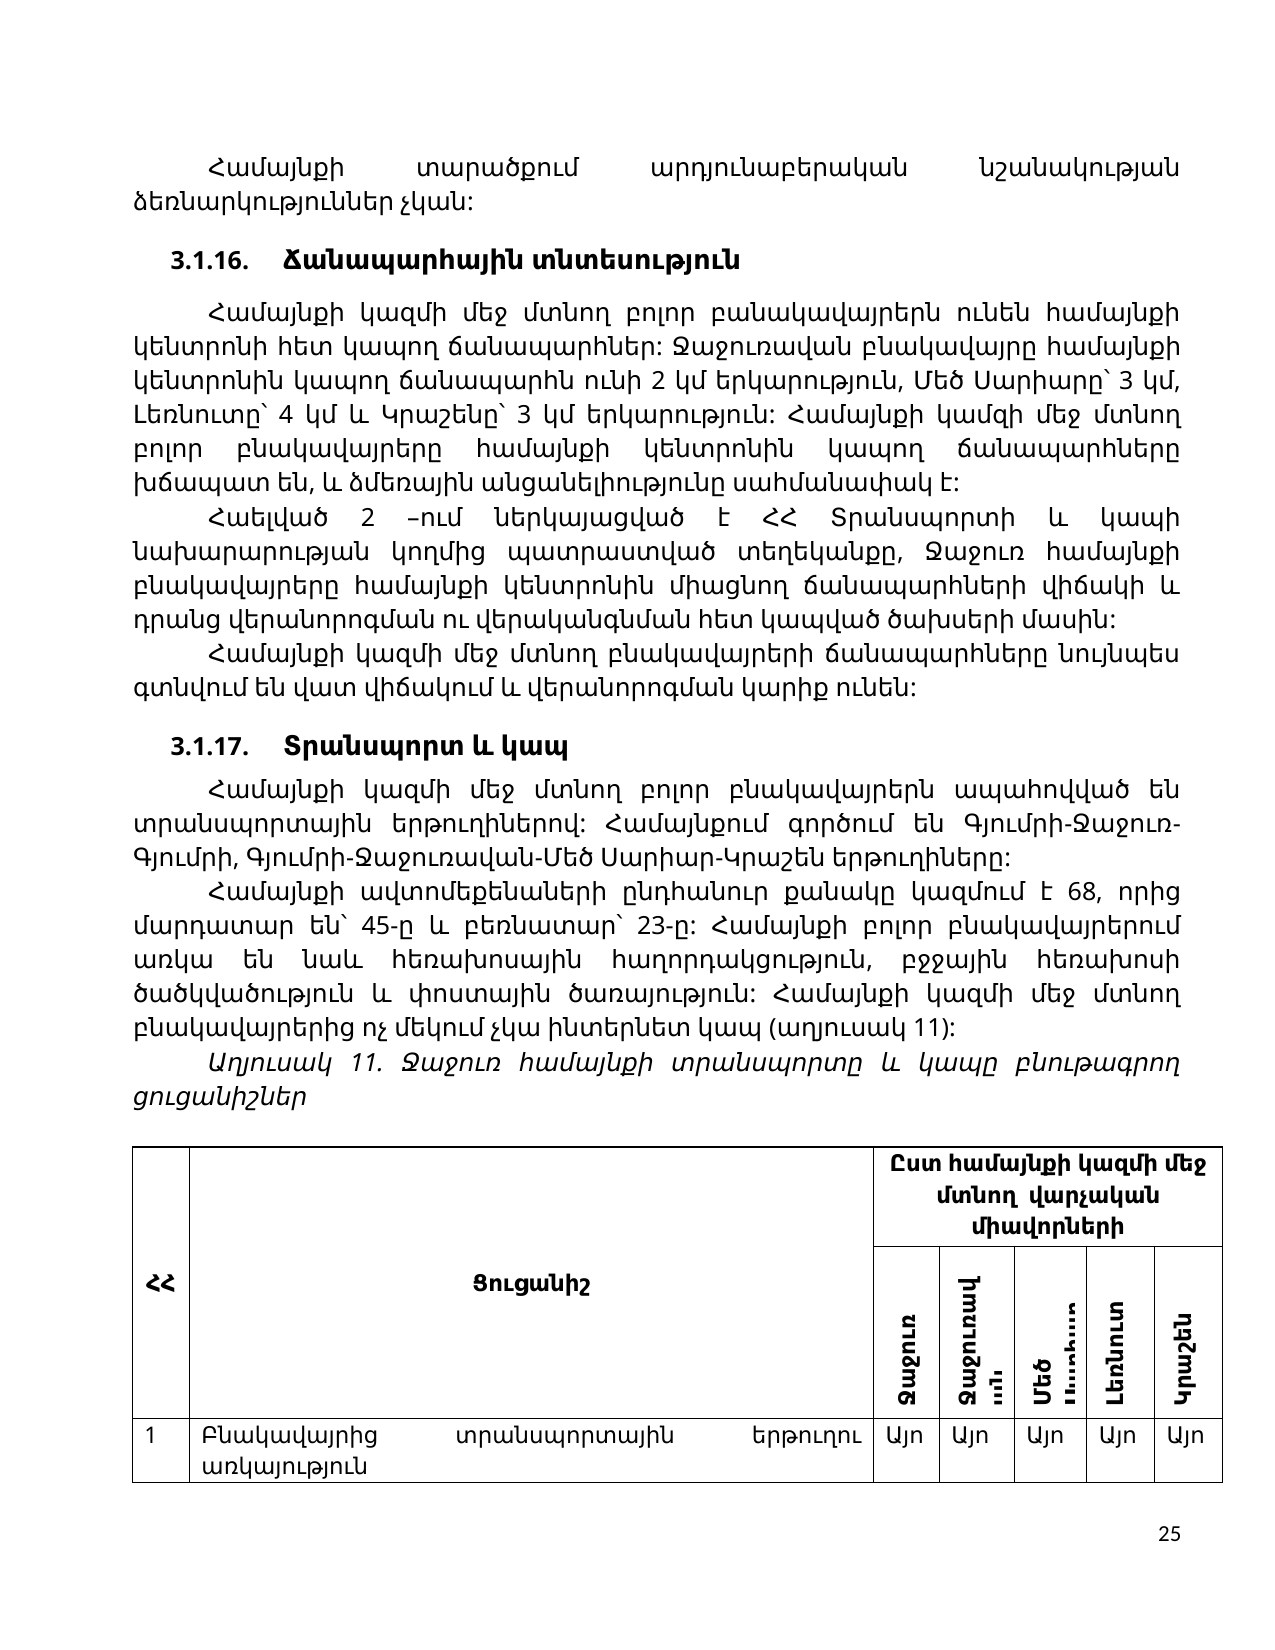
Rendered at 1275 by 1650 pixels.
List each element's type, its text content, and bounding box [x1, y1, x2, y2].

text Համայնքի ավտոմեքենաների ընդհանուր քանակը կազմում է 68, որից մարդատար են՝ 45-ը և բեռնատար՝ 23-ը: Համայնքի բոլոր բնակավայրերում առկա են նաև հեռախոսային հաղորդակցություն, բջջային հեռախոսի ծածկվածություն և փոստային ծառայություն: Համայնքի կազմի մեջ մտնող բնակավայրերից ոչ մեկում չկա ինտերնետ կապ (աղյուսակ 11): [133, 874, 1181, 1044]
table_cell Այո [940, 1419, 1014, 1482]
table_header ՀՀ [133, 1148, 189, 1418]
table_cell Այո [1155, 1419, 1222, 1482]
text Աղյուսակ 11. Ջաջուռ համայնքի տրանսպորտը և կապը բնութագրող ցուցանիշներ [133, 1044, 1181, 1112]
text Համայնքի տարածքում արդյունաբերական նշանակության ձեռնարկություններ չկան: [133, 150, 1181, 218]
table_cell Ջաջուռ [874, 1247, 939, 1418]
list Տրանսպորտ և կապ [170, 726, 1181, 763]
table_cell Մեծ Սարիար [1015, 1247, 1086, 1418]
text Համայնքի կազմի մեջ մտնող բնակավայրերի ճանապարհները նույնպես գտնվում են վատ վիճակում և վերանորոգման կարիք ունեն: [133, 635, 1181, 703]
list Ճանապարհային տնտեսություն [170, 241, 1181, 278]
table_cell Ջաջուռավան [940, 1247, 1014, 1418]
text Համայնքի կազմի մեջ մտնող բոլոր բնակավայրերն ապահովված են տրանսպորտային երթուղիներով: Համայնքում գործում են Գյումրի-Ջաջուռ-Գյումրի, Գյումրի-Ջաջուռավան-Մեծ Սարիար-Կրաշեն երթուղիները: [133, 772, 1181, 874]
text Համայնքի կազմի մեջ մտնող բոլոր բանակավայրերն ունեն համայնքի կենտրոնի հետ կապող ճանապարհներ: Ջաջուռավան բնակավայրը համայնքի կենտրոնին կապող ճանապարհն ունի 2 կմ երկարություն, Մեծ Սարիարը՝ 3 կմ, Լեռնուտը՝ 4 կմ և Կրաշենը՝ 3 կմ երկարություն: Համայնքի կամզի մեջ մտնող բոլոր բնակավայրերը համայնքի կենտրոնին կապող ճանապարհները խճապատ են, և ձմեռային անցանելիությունը սահմանափակ է: [133, 295, 1181, 499]
table_cell Այո [874, 1419, 939, 1482]
table_cell Կրաշեն [1155, 1247, 1222, 1418]
table_cell Լեռնուտ [1087, 1247, 1154, 1418]
table_cell Բնակավայրից տրանսպորտային երթուղու առկայություն [190, 1419, 873, 1482]
table_cell Այո [1015, 1419, 1086, 1482]
table_header Ցուցանիշ [190, 1148, 873, 1418]
table_header Ըստ համայնքի կազմի մեջ մտնող վարչական միավորների [874, 1148, 1222, 1246]
table_cell 1 [133, 1419, 189, 1482]
text Հաելված 2 –ում ներկայացված է ՀՀ Տրանսպորտի և կապի նախարարության կողմից պատրաստված տեղեկանքը, Ջաջուռ համայնքի բնակավայրերը համայնքի կենտրոնին միացնող ճանապարհների վիճակի և դրանց վերանորոգման ու վերականգնման հետ կապված ծախսերի մասին: [133, 499, 1181, 635]
table_cell Այո [1087, 1419, 1154, 1482]
